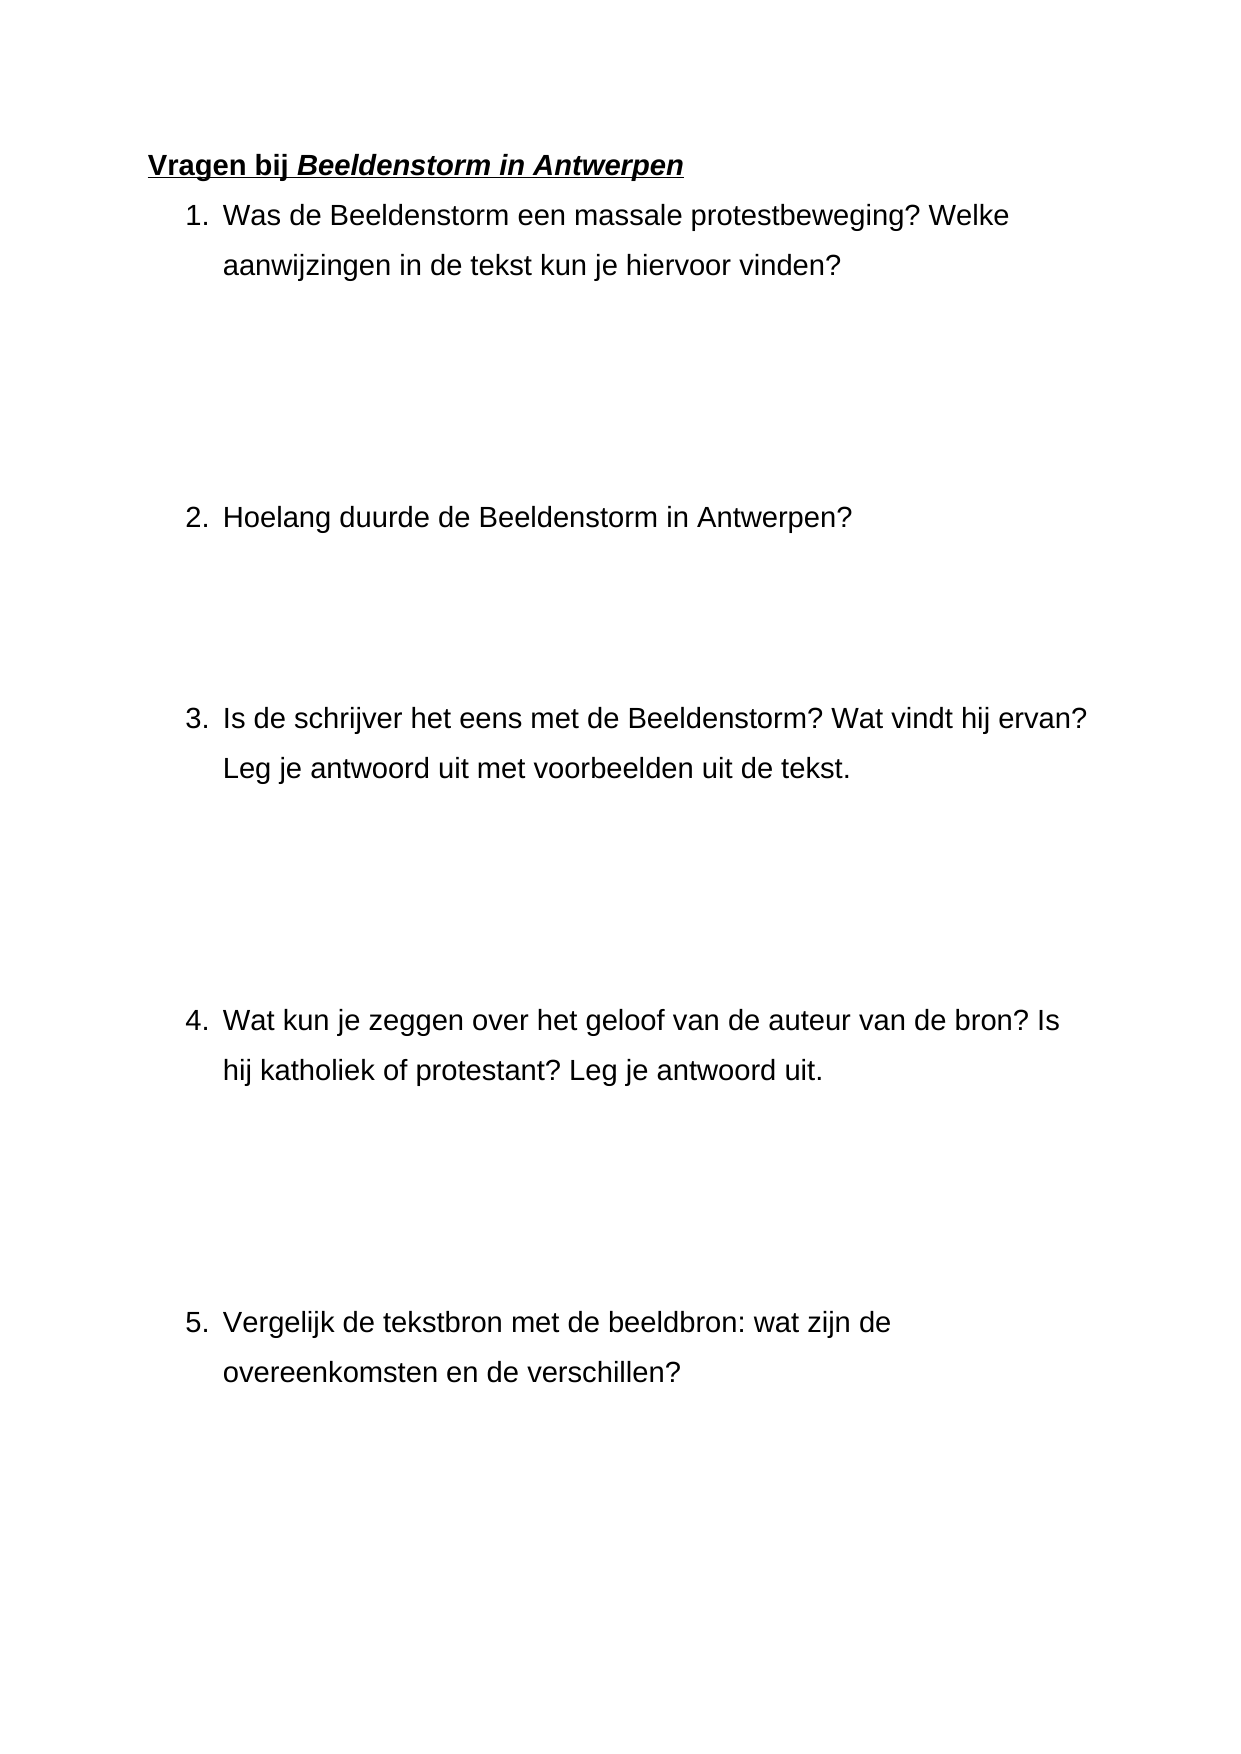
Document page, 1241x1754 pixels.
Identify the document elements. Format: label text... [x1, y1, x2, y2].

list Hoelang duurde de Beeldenstorm in Antwerpen? [185, 500, 1093, 533]
text Vragen bij Beeldenstorm in Antwerpen [148, 148, 1093, 181]
list Was de Beeldenstorm een massale protestbeweging? Welke aanwijzingen in de tekst kun je hiervoor vinden? [185, 198, 1093, 282]
list Vergelijk de tekstbron met de beeldbron: wat zijn de overeenkomsten en de verschillen? [185, 1305, 1093, 1389]
list Is de schrijver het eens met de Beeldenstorm? Wat vindt hij ervan? Leg je antwoord uit met voorbeelden uit de tekst. [185, 701, 1093, 785]
list Wat kun je zeggen over het geloof van de auteur van de bron? Is hij katholiek of protestant? Leg je antwoord uit. [185, 1003, 1093, 1087]
